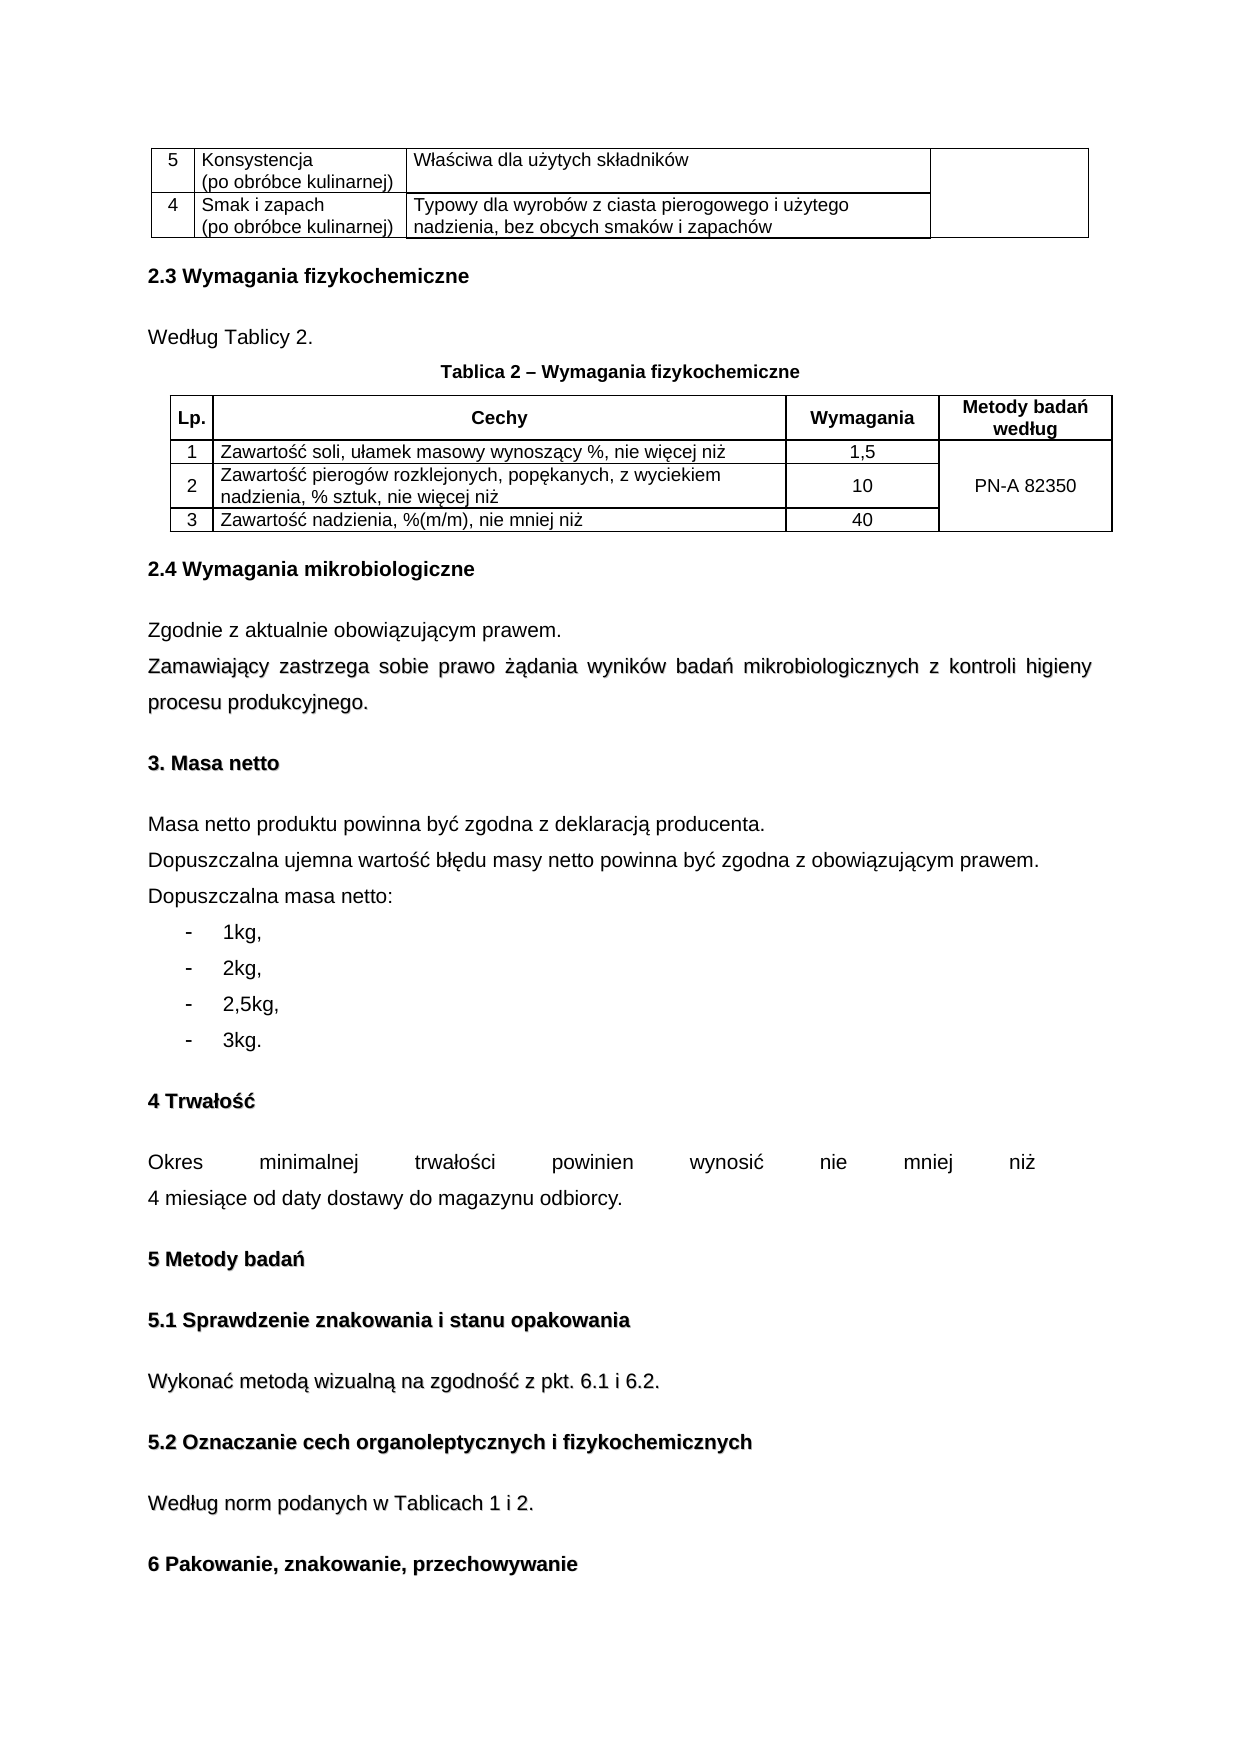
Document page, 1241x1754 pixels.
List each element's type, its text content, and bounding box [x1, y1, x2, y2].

table_cell 1 [171, 441, 212, 463]
table_cell Smak i zapach (po obróbce kulinarnej) [195, 193, 406, 237]
text 2.3 Wymagania fizykochemiczne [148, 263, 1093, 287]
table_cell Właściwa dla użytych składników [407, 149, 930, 192]
list 1kg, [185, 920, 1093, 944]
text 3. Masa netto [148, 751, 1093, 775]
text 5.1 Sprawdzenie znakowania i stanu opakowania [148, 1308, 1093, 1332]
table_cell 40 [787, 509, 938, 531]
table_cell Zawartość nadzienia, %(m/m), nie mniej niż [214, 509, 785, 531]
text Okres minimalnej trwałości powinien wynosić nie mniej niż 4 miesiące od daty dostawy do magazynu odbiorcy. [148, 1150, 1093, 1210]
table_cell Typowy dla wyrobów z ciasta pierogowego i użytego nadzienia, bez obcych smaków i zapachów [407, 194, 930, 237]
table_header Metody badań według [940, 396, 1111, 439]
text Masa netto produktu powinna być zgodna z deklaracją producenta. [148, 812, 1093, 836]
text 2.4 Wymagania mikrobiologiczne [148, 557, 1093, 581]
table_cell 4 [152, 193, 194, 237]
list 2kg, [185, 956, 1093, 980]
table_header Lp. [171, 396, 212, 439]
text Według Tablicy 2. [148, 324, 1093, 348]
text Według norm podanych w Tablicach 1 i 2. [148, 1491, 1093, 1514]
text Wykonać metodą wizualną na zgodność z pkt. 6.1 i 6.2. [148, 1369, 1093, 1393]
text 5 Metody badań [148, 1247, 1093, 1271]
subtitle Tablica 2 – Wymagania fizykochemiczne [148, 361, 1093, 382]
list 2,5kg, [185, 992, 1093, 1016]
text Zamawiający zastrzega sobie prawo żądania wyników badań mikrobiologicznych z kontroli higieny procesu produkcyjnego. [148, 654, 1093, 714]
table_cell Zawartość pierogów rozklejonych, popękanych, z wyciekiem nadzienia, % sztuk, nie więcej niż [214, 464, 785, 507]
table_cell 3 [171, 509, 212, 531]
text Dopuszczalna masa netto: [148, 884, 1093, 908]
table_cell 2 [171, 464, 212, 507]
table_cell Zawartość soli, ułamek masowy wynoszący %, nie więcej niż [214, 441, 785, 463]
text 6 Pakowanie, znakowanie, przechowywanie [148, 1551, 1093, 1575]
text 4 Trwałość [148, 1089, 1093, 1113]
list 3kg. [185, 1028, 1093, 1052]
table_cell 1,5 [787, 441, 938, 463]
table_cell PN-A 82350 [940, 441, 1111, 531]
text Dopuszczalna ujemna wartość błędu masy netto powinna być zgodna z obowiązującym prawem. [148, 848, 1093, 872]
text Zgodnie z aktualnie obowiązującym prawem. [148, 618, 1093, 642]
table_header Cechy [214, 396, 785, 439]
table_cell Konsystencja (po obróbce kulinarnej) [195, 149, 406, 192]
text 5.2 Oznaczanie cech organoleptycznych i fizykochemicznych [148, 1429, 1093, 1453]
table_cell 10 [787, 464, 938, 507]
table_header Wymagania [787, 396, 938, 439]
table_cell 5 [152, 149, 194, 192]
